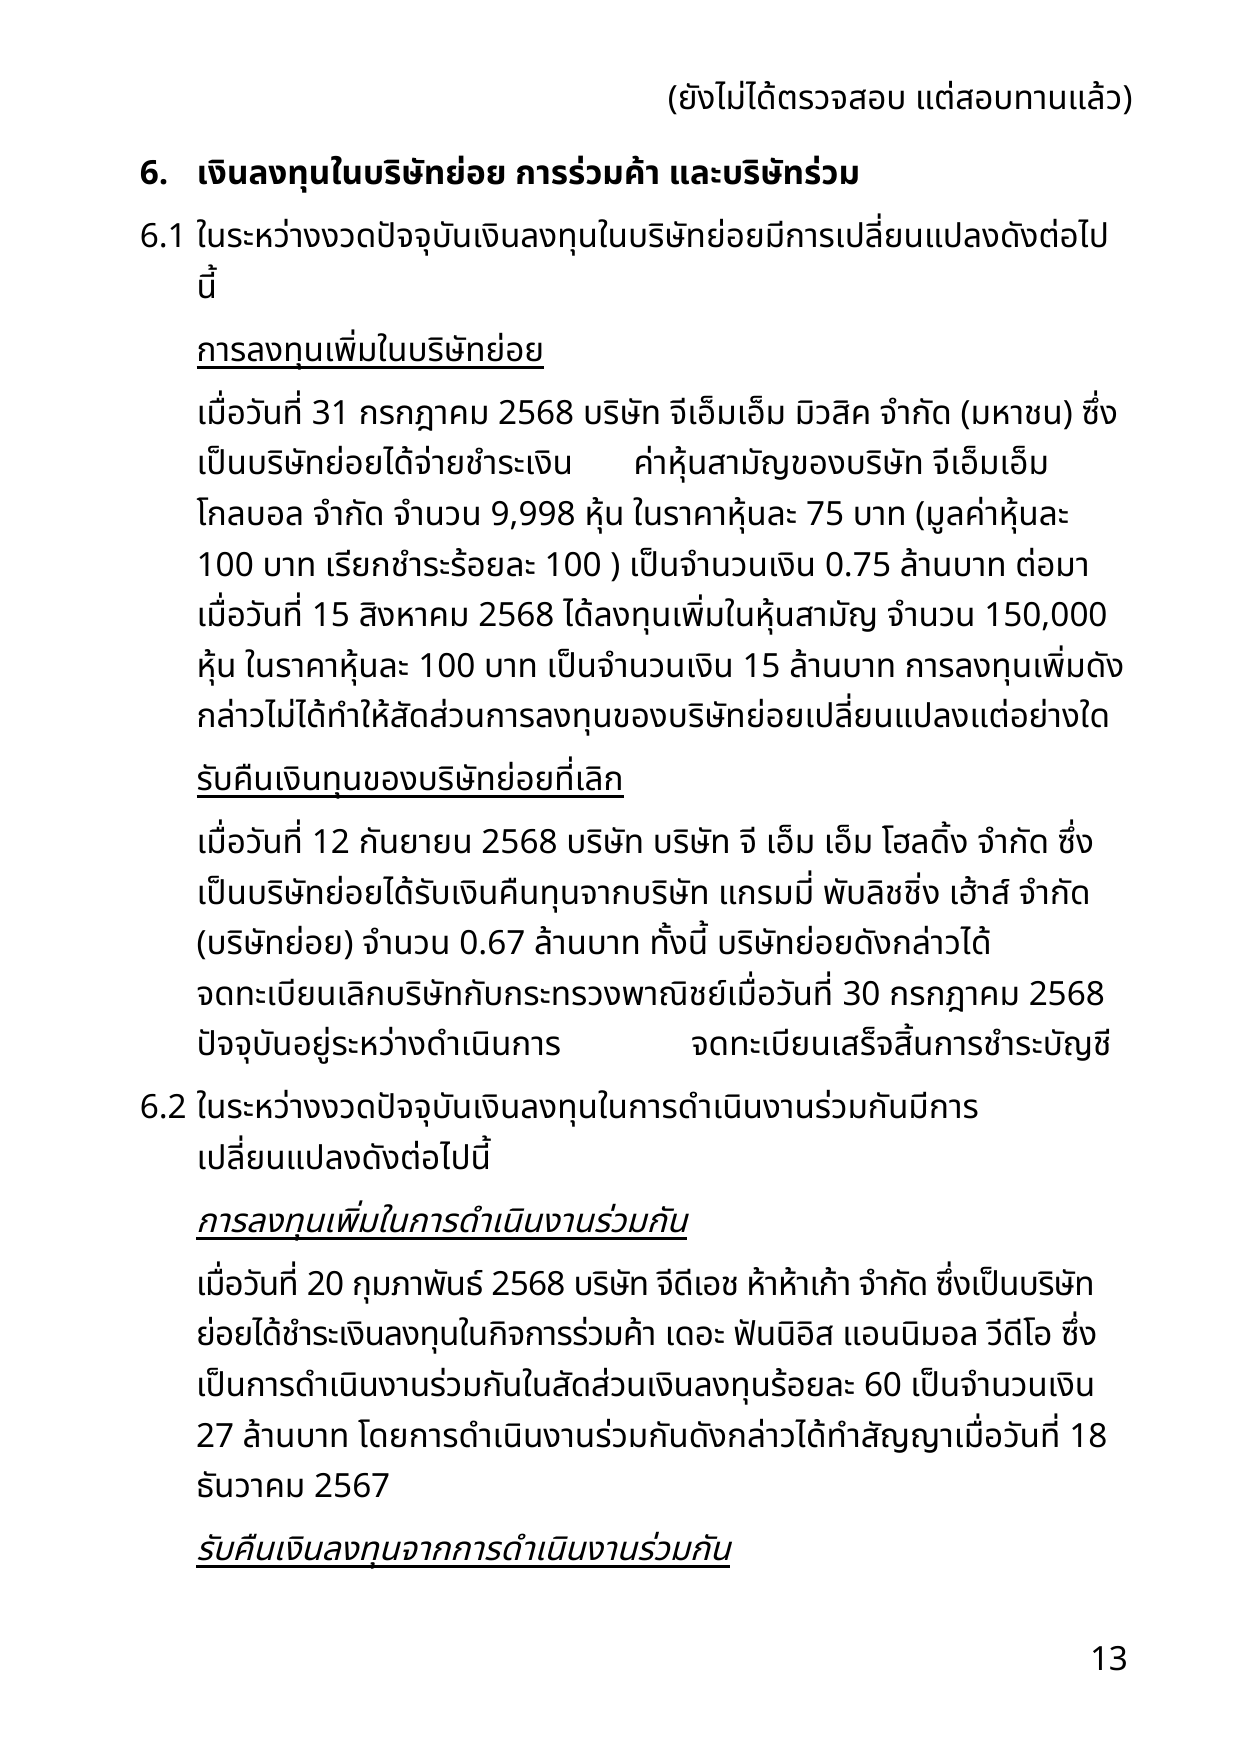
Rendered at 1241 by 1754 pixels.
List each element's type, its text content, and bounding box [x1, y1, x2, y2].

text เมื่อวันที่ 12 กันยายน 2568 บริษัท บริษัท จี เอ็ม เอ็ม โฮลดิ้ง จำกัด ซึ่งเป็นบริษัทย่อยได้รับเงินคืนทุนจากบริษัท แกรมมี่ พับลิชชิ่ง เฮ้าส์ จำกัด (บริษัทย่อย) จำนวน 0.67 ล้านบาท ทั้งนี้ บริษัทย่อยดังกล่าวได้ จดทะเบียนเลิกบริษัทกับกระทรวงพาณิชย์เมื่อวันที่ 30 กรกฎาคม 2568 ปัจจุบันอยู่ระหว่างดำเนินการ จดทะเบียนเสร็จสิ้นการชำระบัญชี [196, 818, 1128, 1071]
text 6. เงินลงทุนในบริษัทย่อย การร่วมค้า และบริษัทร่วม [139, 149, 1128, 200]
text การลงทุนเพิ่มในการดำเนินงานร่วมกัน [196, 1197, 1128, 1247]
text 6.2 ในระหว่างงวดปัจจุบันเงินลงทุนในการดำเนินงานร่วมกันมีการเปลี่ยนแปลงดังต่อไปนี้ [139, 1083, 1128, 1184]
text เมื่อวันที่ 31 กรกฎาคม 2568 บริษัท จีเอ็มเอ็ม มิวสิค จำกัด (มหาชน) ซึ่งเป็นบริษัทย่อยได้จ่ายชำระเงิน ค่าหุ้นสามัญของบริษัท จีเอ็มเอ็ม โกลบอล จำกัด จำนวน 9,998 หุ้น ในราคาหุ้นละ 75 บาท (มูลค่าหุ้นละ 100 บาท เรียกชำระร้อยละ 100 ) เป็นจำนวนเงิน 0.75 ล้านบาท ต่อมาเมื่อวันที่ 15 สิงหาคม 2568 ได้ลงทุนเพิ่มในหุ้นสามัญ จำนวน 150,000 หุ้น ในราคาหุ้นละ 100 บาท เป็นจำนวนเงิน 15 ล้านบาท การลงทุนเพิ่มดังกล่าวไม่ได้ทำให้สัดส่วนการลงทุนของบริษัทย่อยเปลี่ยนแปลงแต่อย่างใด [196, 389, 1128, 743]
text การลงทุนเพิ่มในบริษัทย่อย [196, 326, 1128, 376]
text รับคืนเงินทุนของบริษัทย่อยที่เลิก [196, 755, 1128, 806]
text รับคืนเงินลงทุนจากการดำเนินงานร่วมกัน [196, 1525, 1128, 1576]
text เมื่อวันที่ 20 กุมภาพันธ์ 2568 บริษัท จีดีเอช ห้าห้าเก้า จำกัด ซึ่งเป็นบริษัทย่อยได้ชำระเงินลงทุนในกิจการร่วมค้า เดอะ ฟันนิอิส แอนนิมอล วีดีโอ ซึ่งเป็นการดำเนินงานร่วมกันในสัดส่วนเงินลงทุนร้อยละ 60 เป็นจำนวนเงิน 27 ล้านบาท โดยการดำเนินงานร่วมกันดังกล่าวได้ทำสัญญาเมื่อวันที่ 18 ธันวาคม 2567 [158, 1260, 1128, 1513]
text 6.1 ในระหว่างงวดปัจจุบันเงินลงทุนในบริษัทย่อยมีการเปลี่ยนแปลงดังต่อไปนี้ [139, 212, 1128, 313]
